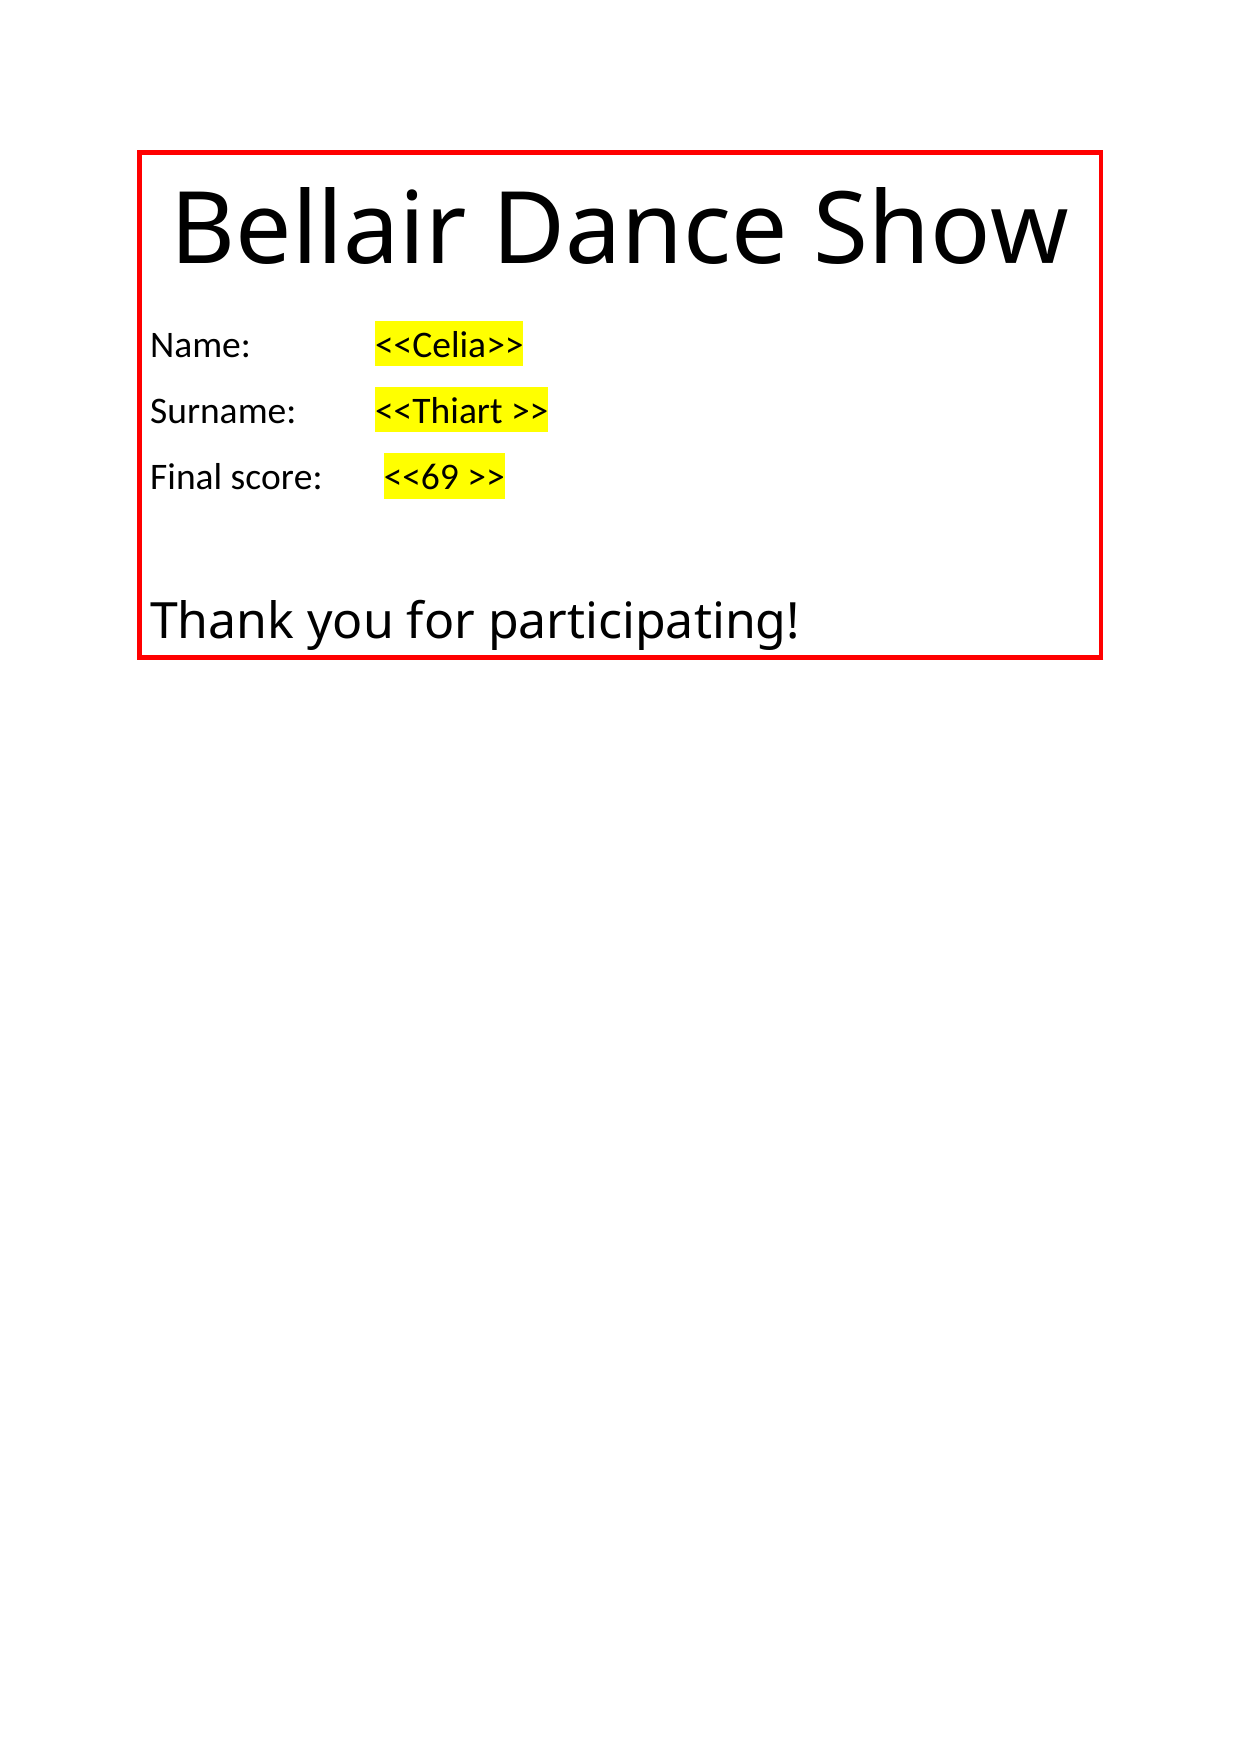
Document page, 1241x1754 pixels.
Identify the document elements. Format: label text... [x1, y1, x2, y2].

text Thank you for participating! [142, 578, 1099, 655]
text Bellair Dance Show [142, 155, 1099, 293]
text Name: <<Celia>> [142, 314, 1099, 366]
text Surname: <<Thiart >> [142, 380, 1099, 432]
text Final score: <<69 >> [142, 446, 1099, 499]
